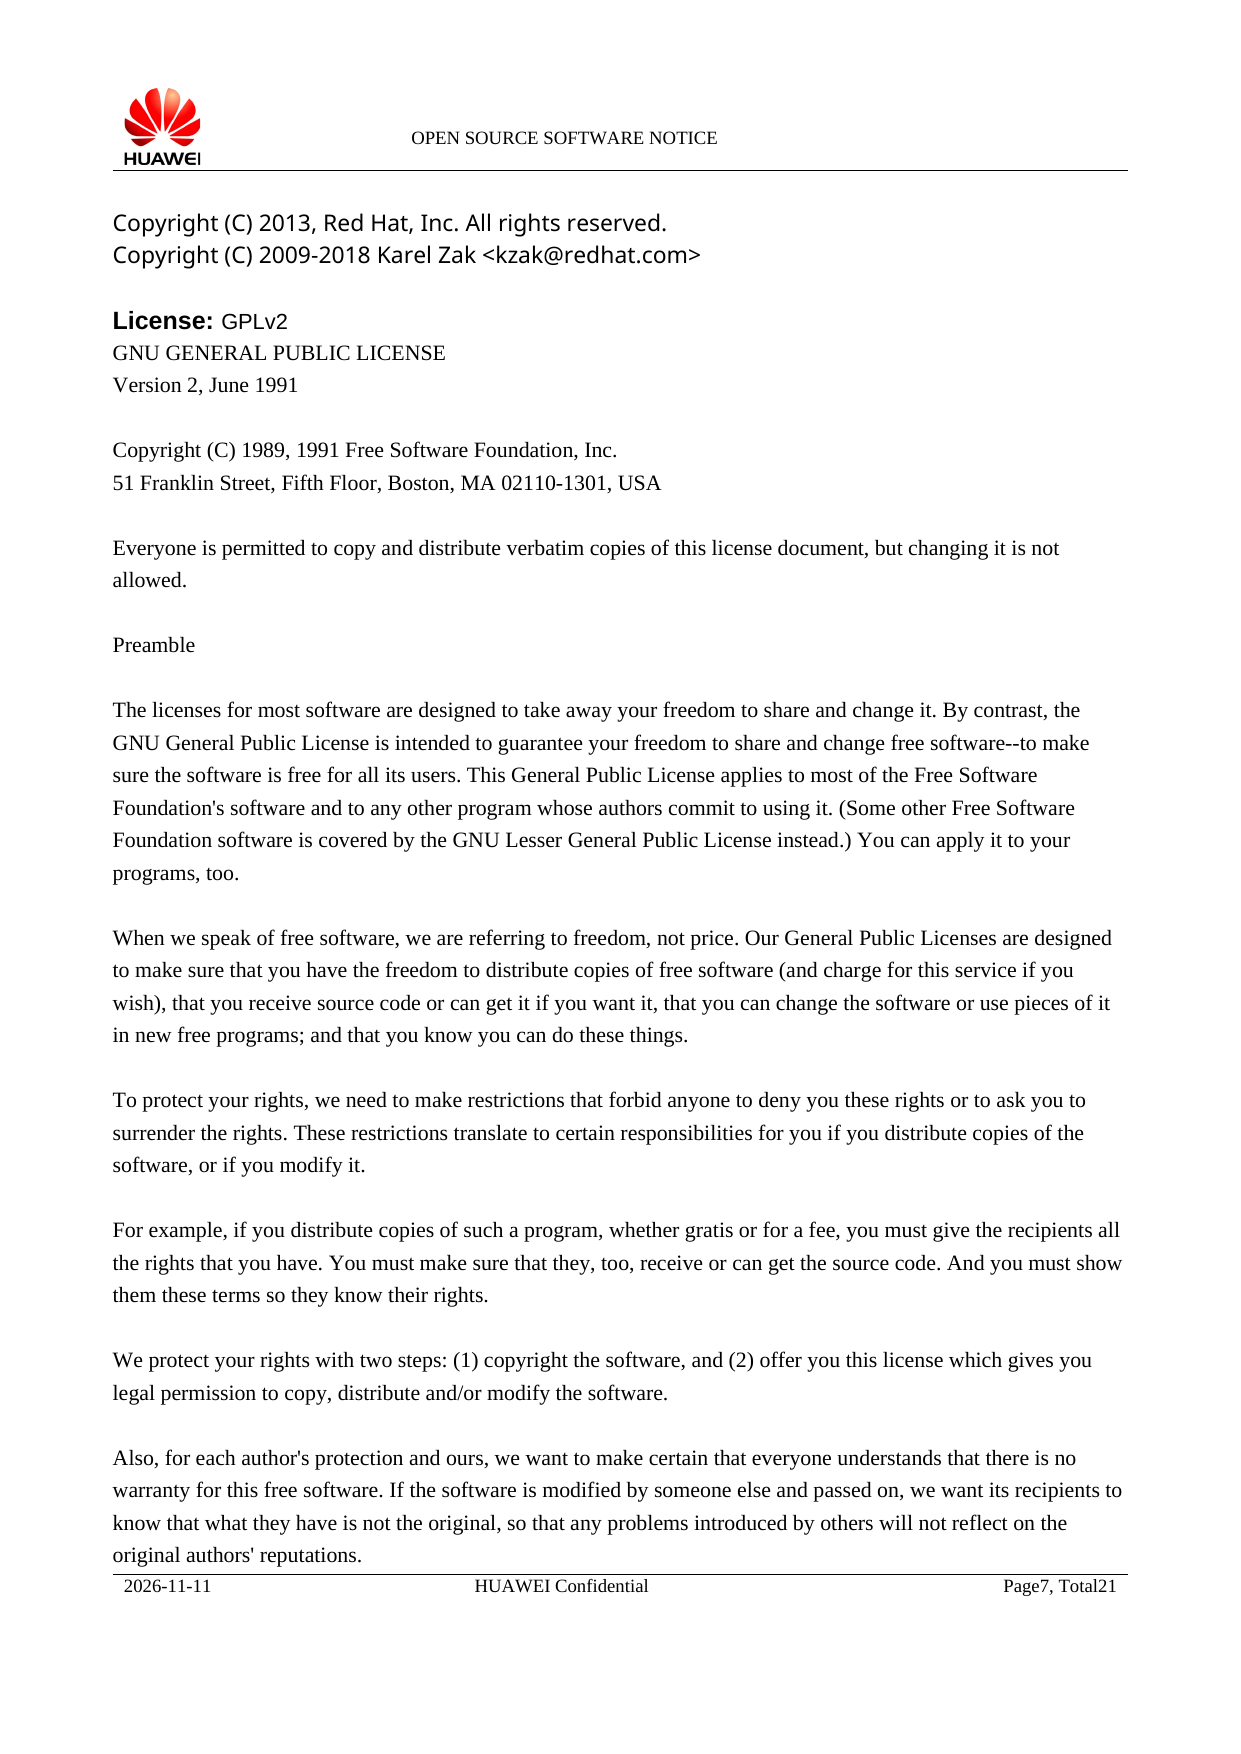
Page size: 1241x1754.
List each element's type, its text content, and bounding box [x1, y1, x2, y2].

text We protect your rights with two steps: (1) copyright the software, and (2) offer you this license which gives you legal permission to copy, distribute and/or modify the software. [112, 1344, 1128, 1409]
text Everyone is permitted to copy and distribute verbatim copies of this license document, but changing it is not allowed. [112, 531, 1128, 596]
text Also, for each author's protection and ours, we want to make certain that everyone understands that there is no warranty for this free software. If the software is modified by someone else and passed on, we want its recipients to know that what they have is not the original, so that any problems introduced by others will not reflect on the original authors' reputations. [112, 1441, 1128, 1571]
text When we speak of free software, we are referring to freedom, not price. Our General Public Licenses are designed to make sure that you have the freedom to distribute copies of free software (and charge for this service if you wish), that you receive source code or can get it if you want it, that you can change the software or use pieces of it in new free programs; and that you know you can do these things. [112, 921, 1128, 1051]
text Version 2, June 1991 [112, 369, 1128, 401]
text To protect your rights, we need to make restrictions that forbid anyone to deny you these rights or to ask you to surrender the rights. These restrictions translate to certain responsibilities for you if you distribute copies of the software, or if you modify it. [112, 1084, 1128, 1181]
text Preamble [112, 629, 1128, 661]
text Copyright (C) 1989, 1991 Free Software Foundation, Inc. [112, 434, 1128, 466]
text Copyright (C) 2013, Red Hat, Inc. All rights reserved. [112, 206, 1128, 239]
text 51 Franklin Street, Fifth Floor, Boston, MA 02110-1301, USA [112, 466, 1128, 499]
text GNU GENERAL PUBLIC LICENSE [112, 336, 1128, 369]
text For example, if you distribute copies of such a program, whether gratis or for a fee, you must give the recipients all the rights that you have. You must make sure that they, too, receive or can get the source code. And you must show them these terms so they know their rights. [112, 1214, 1128, 1311]
picture [124, 88, 201, 165]
text The licenses for most software are designed to take away your freedom to share and change it. By contrast, the GNU General Public License is intended to guarantee your freedom to share and change free software--to make sure the software is free for all its users. This General Public License applies to most of the Free Software Foundation's software and to any other program whose authors commit to using it. (Some other Free Software Foundation software is covered by the GNU Lesser General Public License instead.) You can apply it to your programs, too. [112, 694, 1128, 889]
text Copyright (C) 2009-2018 Karel Zak <kzak@redhat.com> [112, 239, 1128, 304]
text License: GPLv2 [112, 304, 1128, 336]
